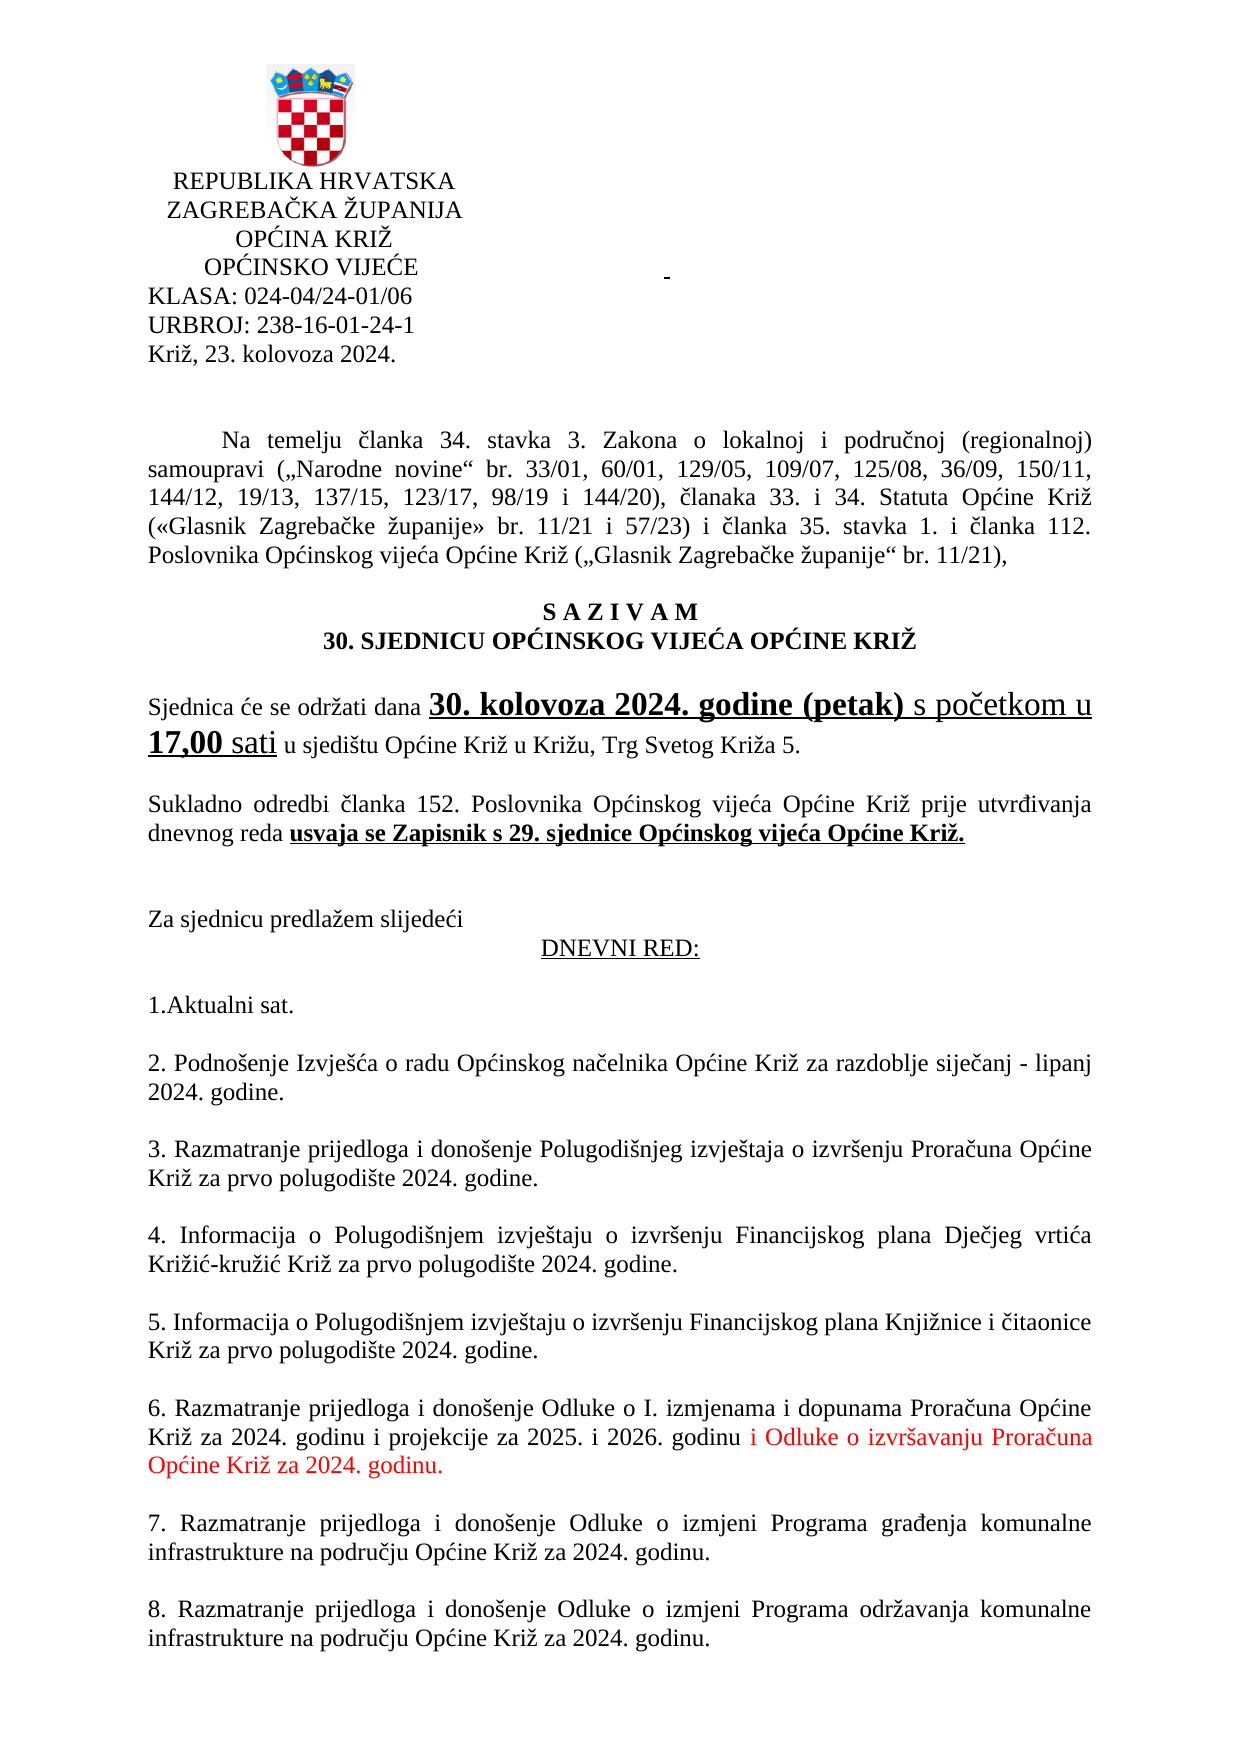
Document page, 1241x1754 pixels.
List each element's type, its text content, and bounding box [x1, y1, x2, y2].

text 2. Podnošenje Izvješća o radu Općinskog načelnika Općine Križ za razdoblje siječanj - lipanj 2024. godine. [148, 1048, 1093, 1105]
text OPĆINSKO VIJEĆE [148, 252, 1093, 281]
text Na temelju članka 34. stavka 3. Zakona o lokalnoj i područnoj (regionalnoj) samoupravi („Narodne novine“ br. 33/01, 60/01, 129/05, 109/07, 125/08, 36/09, 150/11, 144/12, 19/13, 137/15, 123/17, 98/19 i 144/20), članaka 33. i 34. Statuta Općine Križ («Glasnik Zagrebačke županije» br. 11/21 i 57/23) i članka 35. stavka 1. i članka 112. Poslovnika Općinskog vijeća Općine Križ („Glasnik Zagrebačke županije“ br. 11/21), [148, 425, 1093, 569]
text 8. Razmatranje prijedloga i donošenje Odluke o izmjeni Programa održavanja komunalne infrastrukture na području Općine Križ za 2024. godinu. [148, 1594, 1093, 1652]
text REPUBLIKA HRVATSKA [148, 166, 1093, 195]
text OPĆINA KRIŽ [148, 224, 1093, 252]
text Sukladno odredbi članka 152. Poslovnika Općinskog vijeća Općine Križ prije utvrđivanja dnevnog reda usvaja se Zapisnik s 29. sjednice Općinskog vijeća Općine Križ. [148, 789, 1093, 847]
text Križ, 23. kolovoza 2024. [148, 339, 1093, 367]
text 3. Razmatranje prijedloga i donošenje Polugodišnjeg izvještaja o izvršenju Proračuna Općine Križ za prvo polugodište 2024. godine. [148, 1134, 1093, 1192]
text Za sjednicu predlažem slijedeći [148, 904, 1093, 933]
text 4. Informacija o Polugodišnjem izvještaju o izvršenju Financijskog plana Dječjeg vrtića Križić-kružić Križ za prvo polugodište 2024. godine. [148, 1220, 1093, 1278]
subtitle S A Z I V A M [148, 597, 1093, 626]
text 7. Razmatranje prijedloga i donošenje Odluke o izmjeni Programa građenja komunalne infrastrukture na području Općine Križ za 2024. godinu. [148, 1508, 1093, 1565]
picture [266, 64, 356, 167]
text 5. Informacija o Polugodišnjem izvještaju o izvršenju Financijskog plana Knjižnice i čitaonice Križ za prvo polugodište 2024. godine. [148, 1307, 1093, 1364]
text KLASA: 024-04/24-01/06 [148, 281, 1093, 310]
text 6. Razmatranje prijedloga i donošenje Odluke o I. izmjenama i dopunama Proračuna Općine Križ za 2024. godinu i projekcije za 2025. i 2026. godinu i Odluke o izvršavanju Proračuna Općine Križ za 2024. godinu. [148, 1393, 1093, 1479]
text ZAGREBAČKA ŽUPANIJA [148, 195, 1093, 224]
text 1.Aktualni sat. [148, 990, 1093, 1019]
text DNEVNI RED: [148, 933, 1093, 962]
text URBROJ: 238-16-01-24-1 [148, 310, 1093, 339]
text Sjednica će se održati dana 30. kolovoza 2024. godine (petak) s početkom u 17,00 sati u sjedištu Općine Križ u Križu, Trg Svetog Križa 5. [148, 684, 1093, 760]
text 30. SJEDNICU OPĆINSKOG VIJEĆA OPĆINE KRIŽ [148, 626, 1093, 655]
